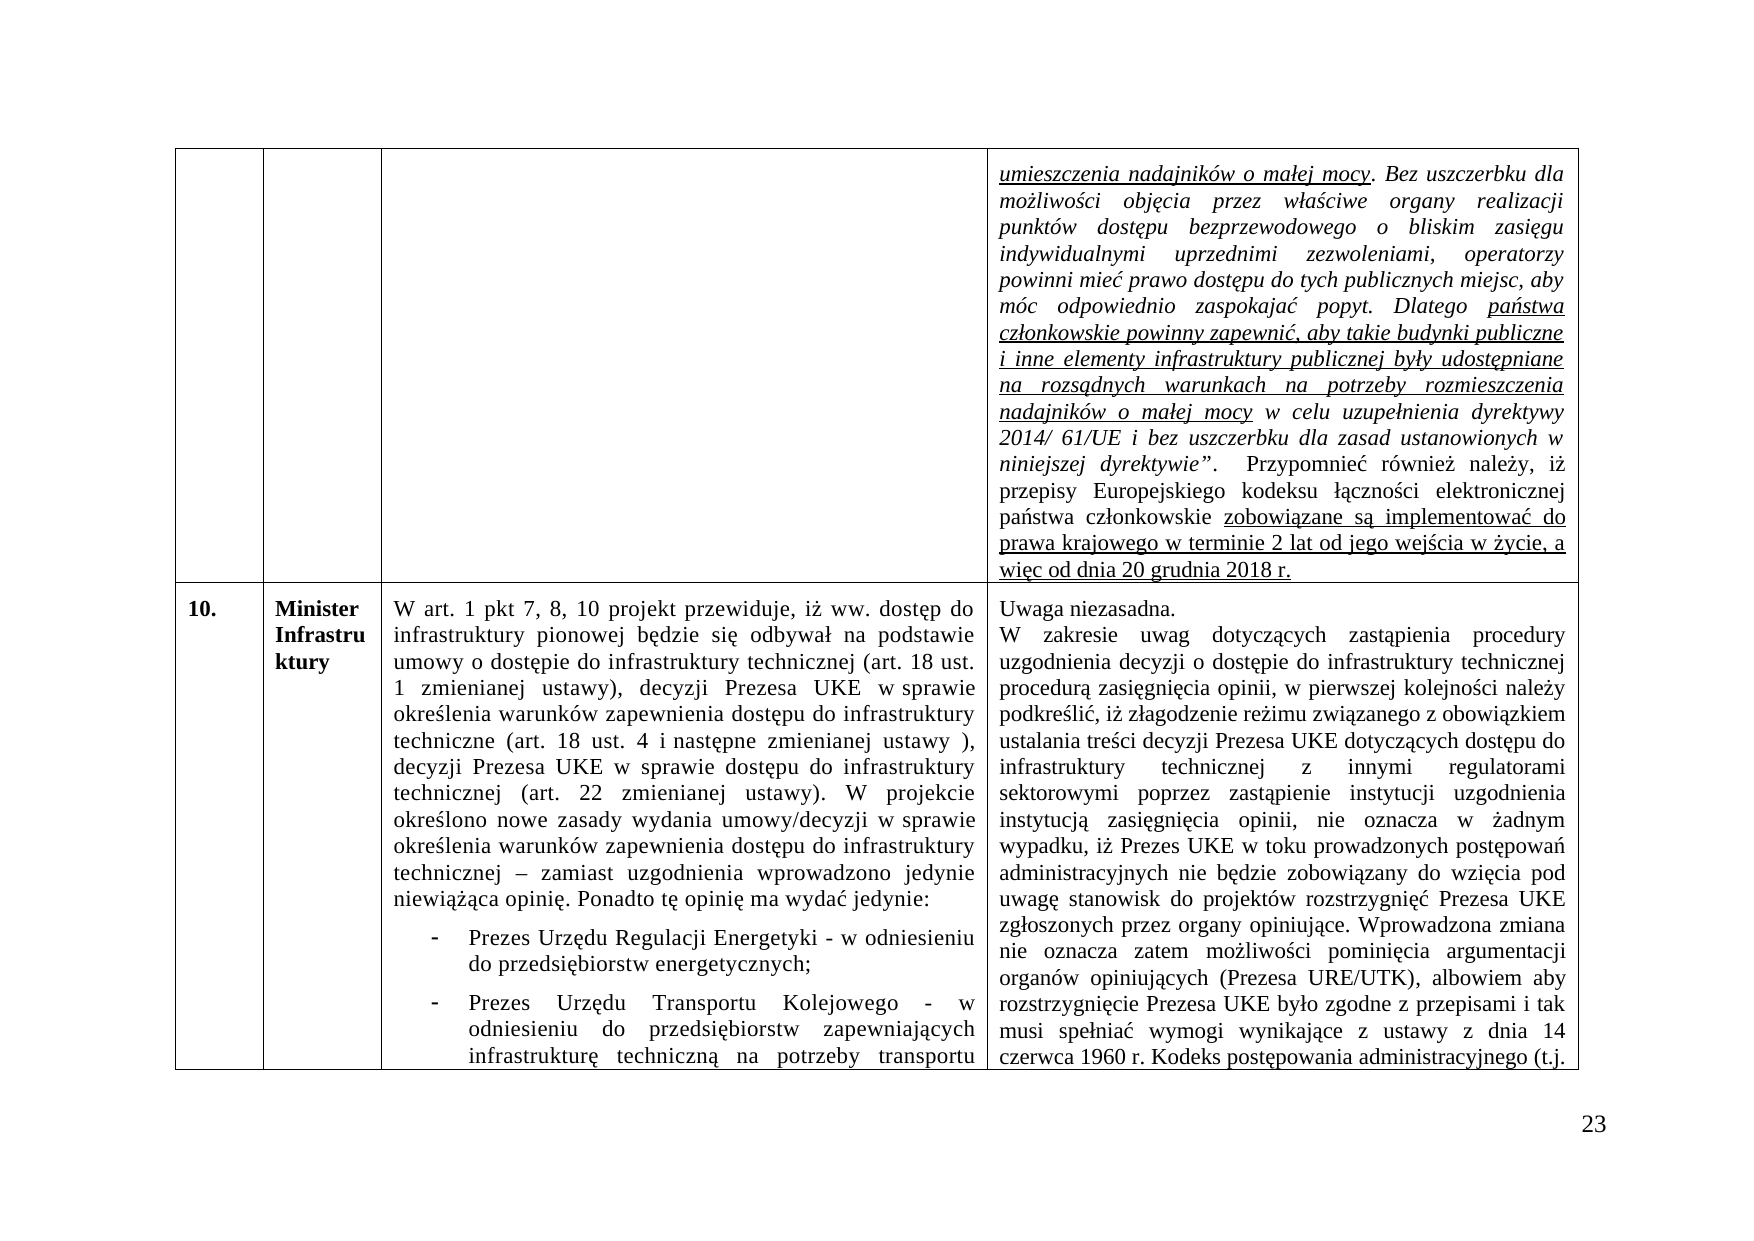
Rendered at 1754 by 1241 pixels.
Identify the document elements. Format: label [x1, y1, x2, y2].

table_cell [176, 583, 263, 1069]
table_cell [264, 583, 381, 1069]
table_cell [264, 149, 381, 582]
table_cell [382, 583, 987, 1069]
table_cell [988, 149, 1578, 582]
table_cell [176, 149, 263, 582]
table_cell [988, 583, 1578, 1069]
table_cell [382, 149, 987, 582]
